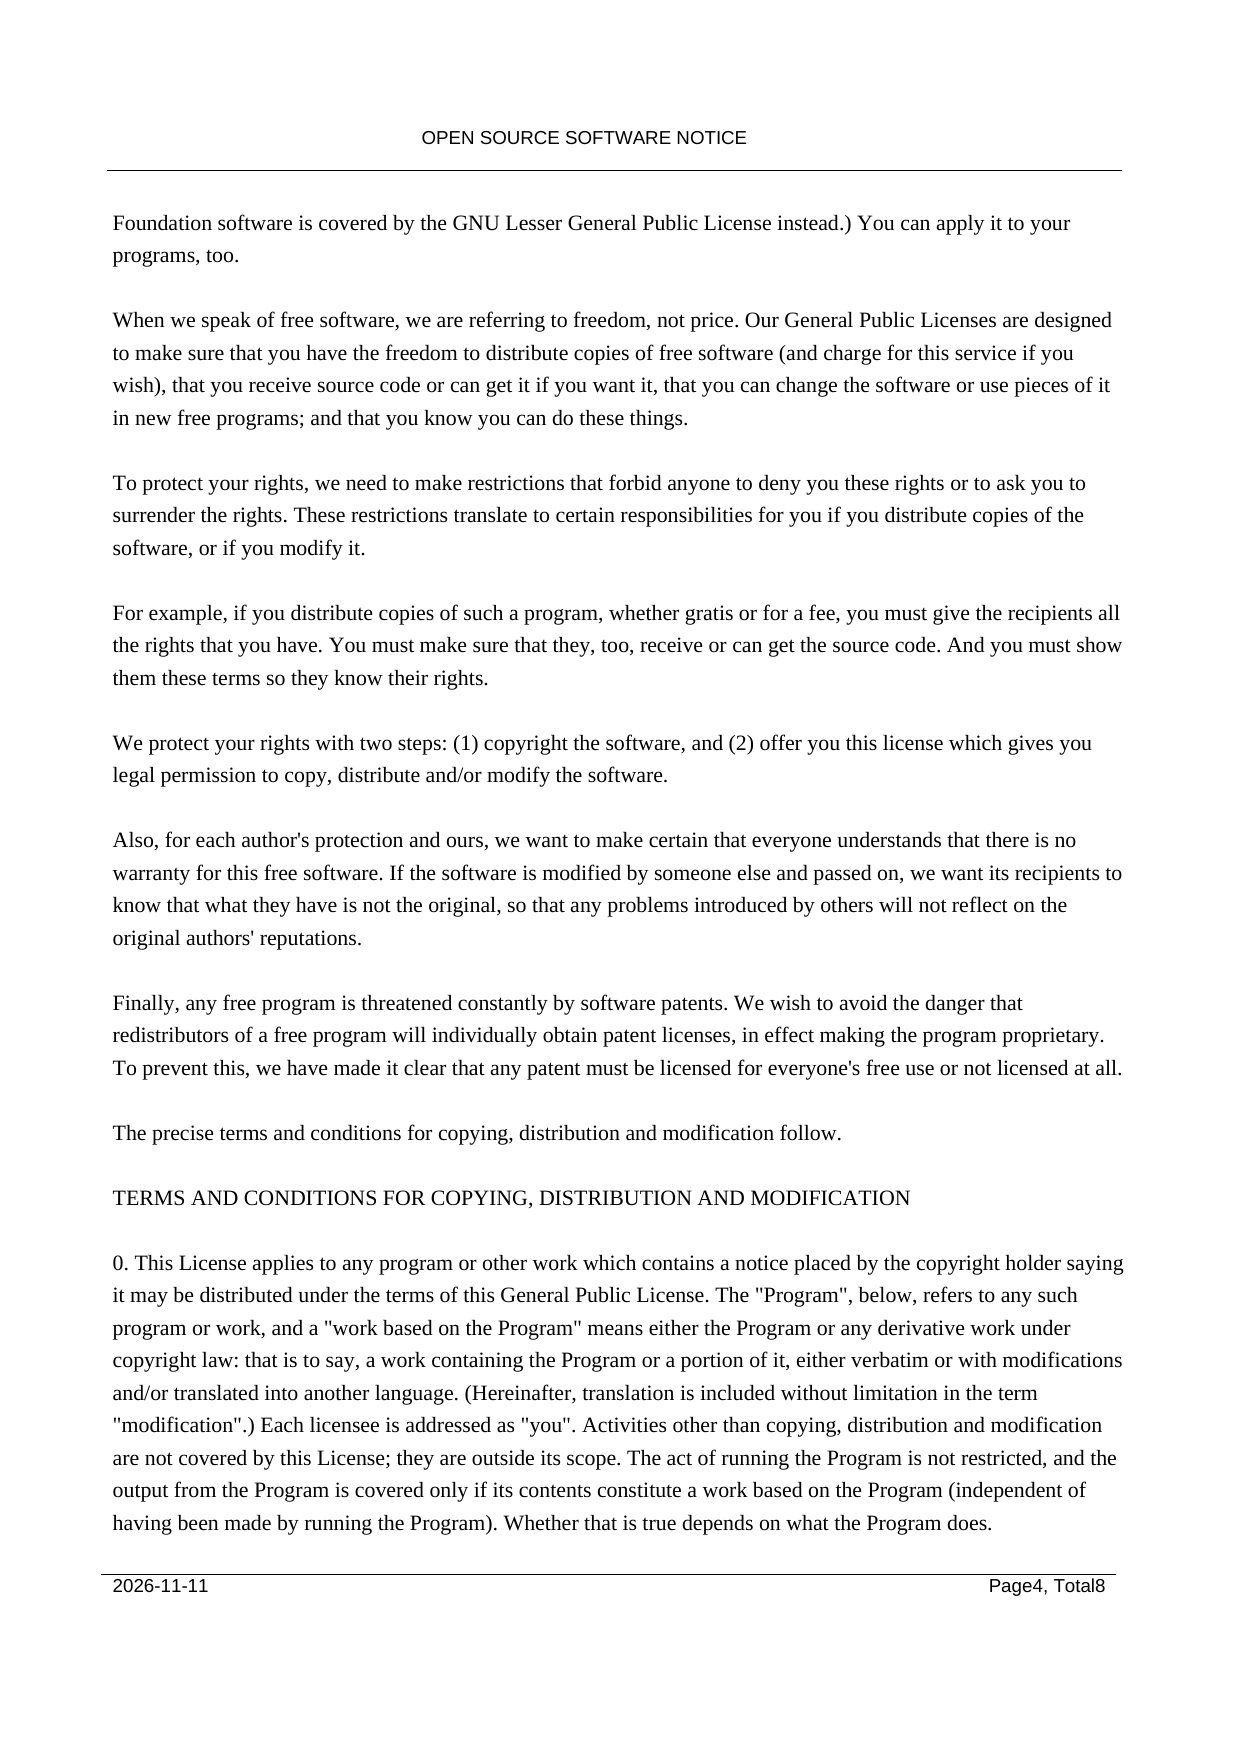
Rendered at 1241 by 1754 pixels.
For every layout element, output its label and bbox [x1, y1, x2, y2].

text [112, 206, 1128, 1539]
